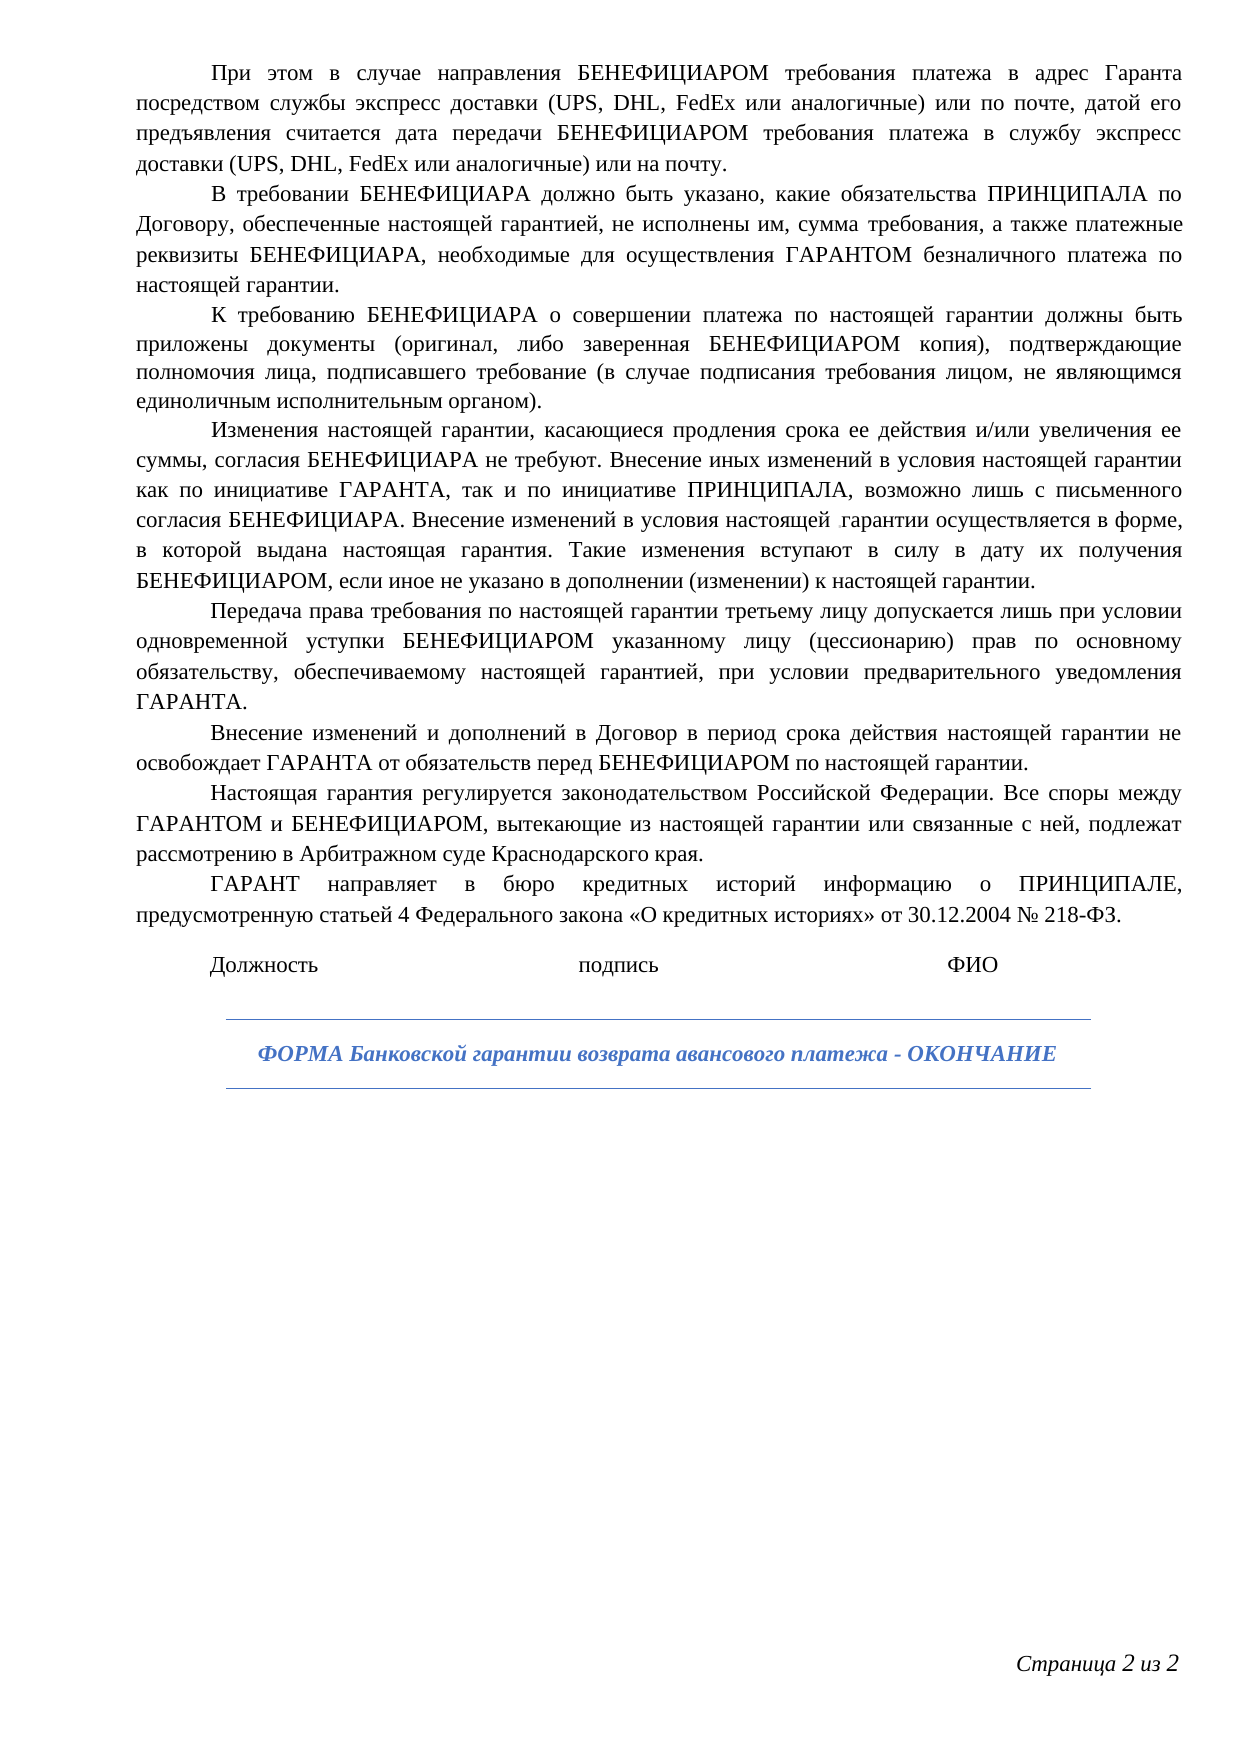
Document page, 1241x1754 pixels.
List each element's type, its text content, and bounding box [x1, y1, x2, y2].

text Настоящая гарантия регулируется законодательством Российской Федерации. Все споры между ГАРАНТОМ и БЕНЕФИЦИАРОМ, вытекающие из настоящей гарантии или связанные с ней, подлежат рассмотрению в Арбитражном суде Краснодарского края. [136, 779, 1183, 866]
text К требованию БЕНЕФИЦИАРА о совершении платежа по настоящей гарантии должны быть приложены документы (оригинал, либо заверенная БЕНЕФИЦИАРОМ копия), подтверждающие полномочия лица, подписавшего требование (в случае подписания требования лицом, не являющимся единоличным исполнительным органом). [136, 302, 1183, 413]
text При этом в случае направления БЕНЕФИЦИАРОМ требования платежа в адрес Гаранта посредством службы экспресс доставки (UPS, DHL, FedEx или аналогичные) или по почте, датой его предъявления считается дата передачи БЕНЕФИЦИАРОМ требования платежа в службу экспресс доставки (UPS, DHL, FedEx или аналогичные) или на почту. [136, 59, 1183, 176]
text Внесение изменений и дополнений в Договор в период срока действия настоящей гарантии не освобождает ГАРАНТА от обязательств перед БЕНЕФИЦИАРОМ по настоящей гарантии. [136, 719, 1183, 775]
text В требовании БЕНЕФИЦИАРА должно быть указано, какие обязательства ПРИНЦИПАЛА по Договору, обеспеченные настоящей гарантией, не исполнены им, сумма требования, а также платежные реквизиты БЕНЕФИЦИАРА, необходимые для осуществления ГАРАНТОМ безналичного платежа по настоящей гарантии. [136, 180, 1183, 297]
text Передача права требования по настоящей гарантии третьему лицу допускается лишь при условии одновременной уступки БЕНЕФИЦИАРОМ указанному лицу (цессионарию) прав по основному обязательству, обеспечиваемому настоящей гарантией, при условии предварительного уведомления ГАРАНТА. [136, 597, 1183, 714]
text Изменения настоящей гарантии, касающиеся продления срока ее действия и/или увеличения ее суммы, согласия БЕНЕФИЦИАРА не требуют. Внесение иных изменений в условия настоящей гарантии как по инициативе ГАРАНТА, так и по инициативе ПРИНЦИПАЛА, возможно лишь с письменного согласия БЕНЕФИЦИАРА. Внесение изменений в условия настоящей гарантии осуществляется в форме, в которой выдана настоящая гарантия. Такие изменения вступают в силу в дату их получения БЕНЕФИЦИАРОМ, если иное не указано в дополнении (изменении) к настоящей гарантии. [136, 416, 1183, 593]
text Должность подпись ФИО [136, 951, 1183, 977]
text ФОРМА Банковской гарантии возврата авансового платежа - ОКОНЧАНИЕ [226, 1020, 1091, 1088]
text ГАРАНТ направляет в бюро кредитных историй информацию о ПРИНЦИПАЛЕ, предусмотренную статьей 4 Федерального закона «О кредитных историях» от 30.12.2004 № 218-ФЗ. [136, 871, 1183, 927]
